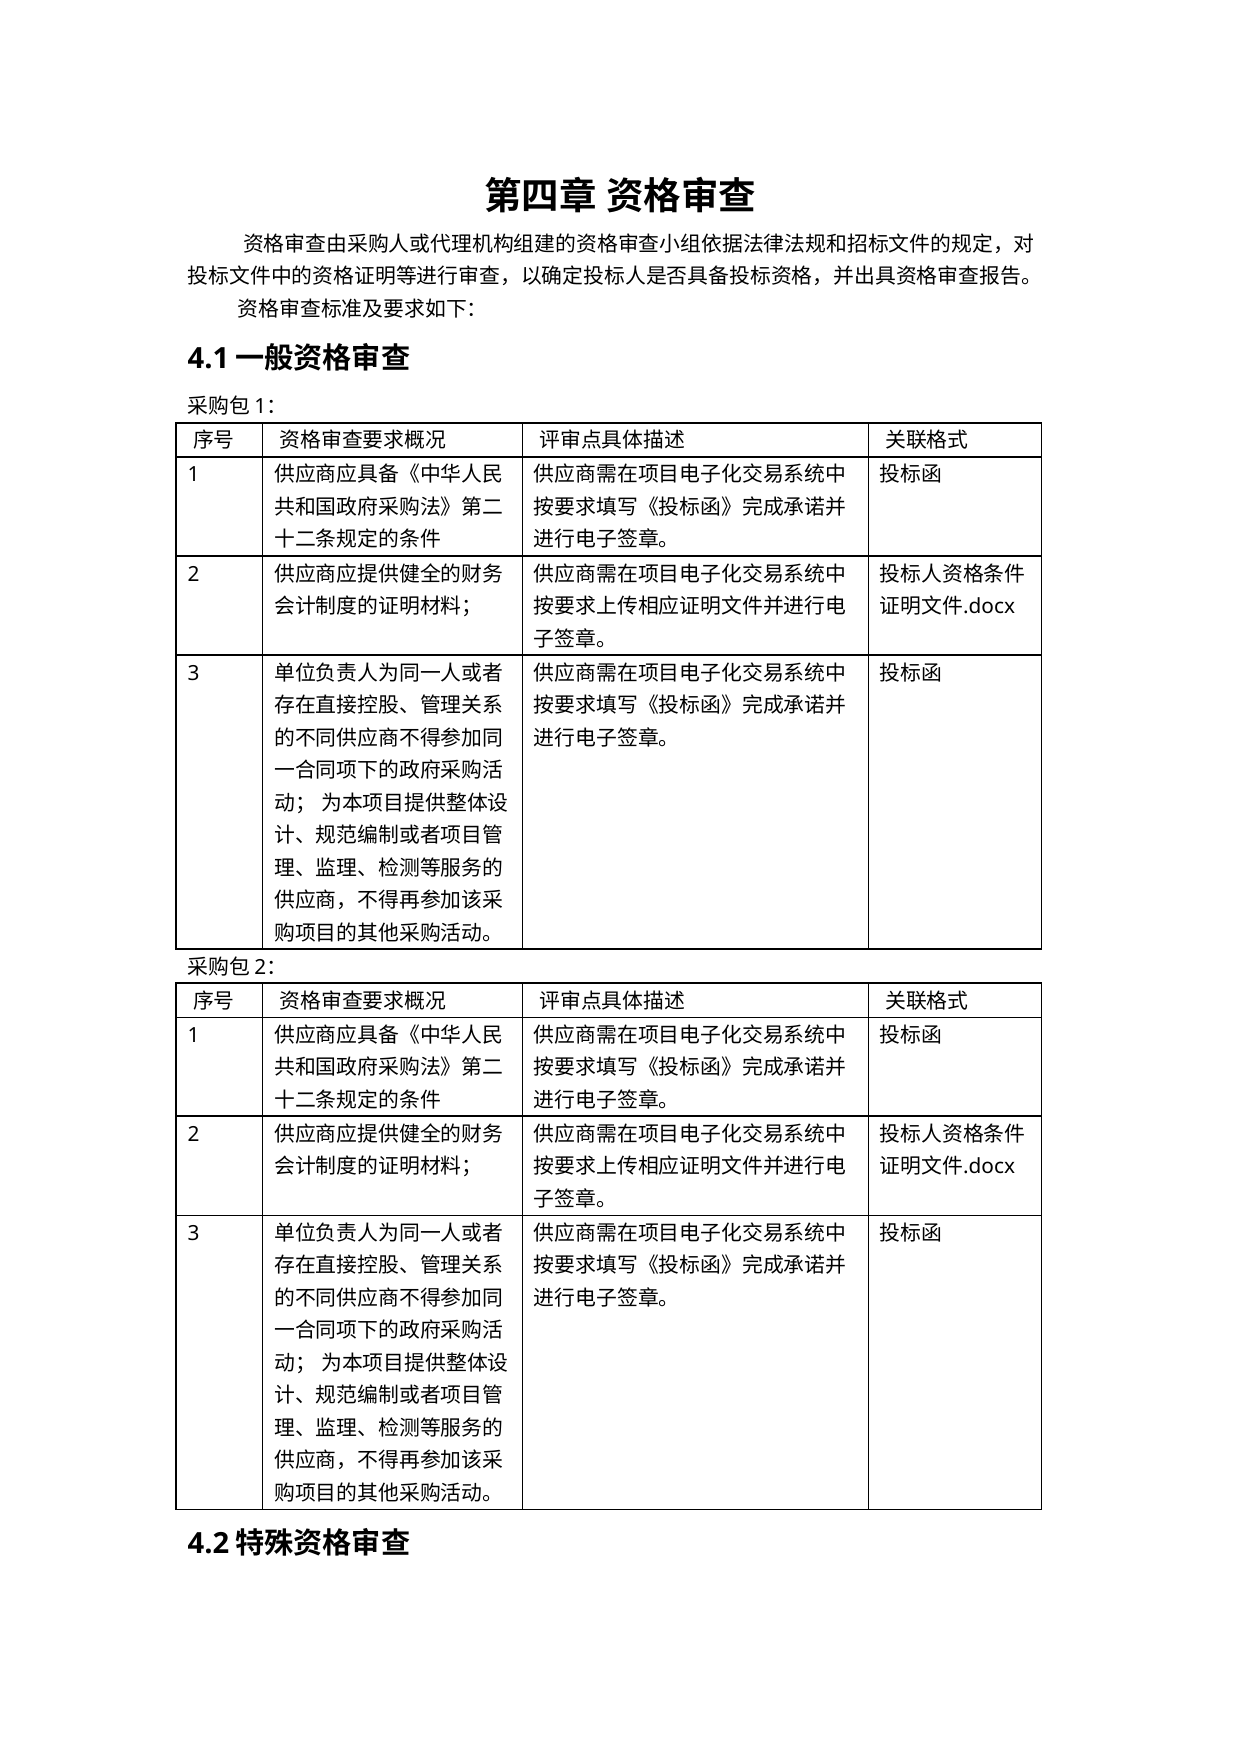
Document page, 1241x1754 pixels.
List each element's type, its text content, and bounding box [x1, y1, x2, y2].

text 采购包2： [187, 950, 1053, 982]
table_cell 供应商需在项目电子化交易系统中按要求填写《投标函》完成承诺并进行电子签章。 [523, 1216, 868, 1508]
text 第四章 资格审查 [187, 162, 1053, 227]
text 4.2特殊资格审查 [187, 1510, 1053, 1575]
table_cell 3 [177, 656, 262, 948]
table_header 资格审查要求概况 [263, 984, 522, 1016]
table_cell 供应商需在项目电子化交易系统中按要求填写《投标函》完成承诺并进行电子签章。 [523, 656, 868, 948]
table_cell 投标函 [869, 1018, 1041, 1115]
table_header 评审点具体描述 [523, 984, 868, 1016]
table_cell 投标函 [869, 656, 1041, 948]
table_cell 供应商应具备《中华人民共和国政府采购法》第二十二条规定的条件 [263, 1018, 522, 1115]
table_cell 供应商需在项目电子化交易系统中按要求上传相应证明文件并进行电子签章。 [523, 1117, 868, 1214]
table_cell 供应商应提供健全的财务会计制度的证明材料； [263, 1117, 522, 1214]
table_header 评审点具体描述 [523, 424, 868, 456]
table_cell 3 [177, 1216, 262, 1508]
table_cell 单位负责人为同一人或者存在直接控股、管理关系的不同供应商不得参加同一合同项下的政府采购活动； 为本项目提供整体设计、规范编制或者项目管理、监理、检测等服务的供应商，不得再参加该采购项目的其他采购活动。 [263, 656, 522, 948]
table_header 关联格式 [869, 984, 1041, 1016]
table_cell 供应商需在项目电子化交易系统中按要求上传相应证明文件并进行电子签章。 [523, 557, 868, 654]
table_cell 单位负责人为同一人或者存在直接控股、管理关系的不同供应商不得参加同一合同项下的政府采购活动； 为本项目提供整体设计、规范编制或者项目管理、监理、检测等服务的供应商，不得再参加该采购项目的其他采购活动。 [263, 1216, 522, 1508]
table_header 资格审查要求概况 [263, 424, 522, 456]
table_cell 投标人资格条件证明文件.docx [869, 1117, 1041, 1214]
table_cell 供应商需在项目电子化交易系统中按要求填写《投标函》完成承诺并进行电子签章。 [523, 458, 868, 555]
table_header 序号 [177, 424, 262, 456]
table_header 关联格式 [869, 424, 1041, 456]
table_cell 投标函 [869, 458, 1041, 555]
text 资格审查由采购人或代理机构组建的资格审查小组依据法律法规和招标文件的规定，对投标文件中的资格证明等进行审查，以确定投标人是否具备投标资格，并出具资格审查报告。 [187, 227, 1053, 292]
table_header 序号 [177, 984, 262, 1016]
table_cell 2 [177, 1117, 262, 1214]
table_cell 1 [177, 458, 262, 555]
text 采购包1： [187, 389, 1053, 422]
table_cell 投标人资格条件证明文件.docx [869, 557, 1041, 654]
table_cell 供应商应提供健全的财务会计制度的证明材料； [263, 557, 522, 654]
table_cell 供应商应具备《中华人民共和国政府采购法》第二十二条规定的条件 [263, 458, 522, 555]
table_cell 供应商需在项目电子化交易系统中按要求填写《投标函》完成承诺并进行电子签章。 [523, 1018, 868, 1115]
text 4.1一般资格审查 [187, 324, 1053, 389]
table_cell 2 [177, 557, 262, 654]
table_cell 投标函 [869, 1216, 1041, 1508]
table_cell 1 [177, 1018, 262, 1115]
text 资格审查标准及要求如下： [187, 292, 1053, 324]
